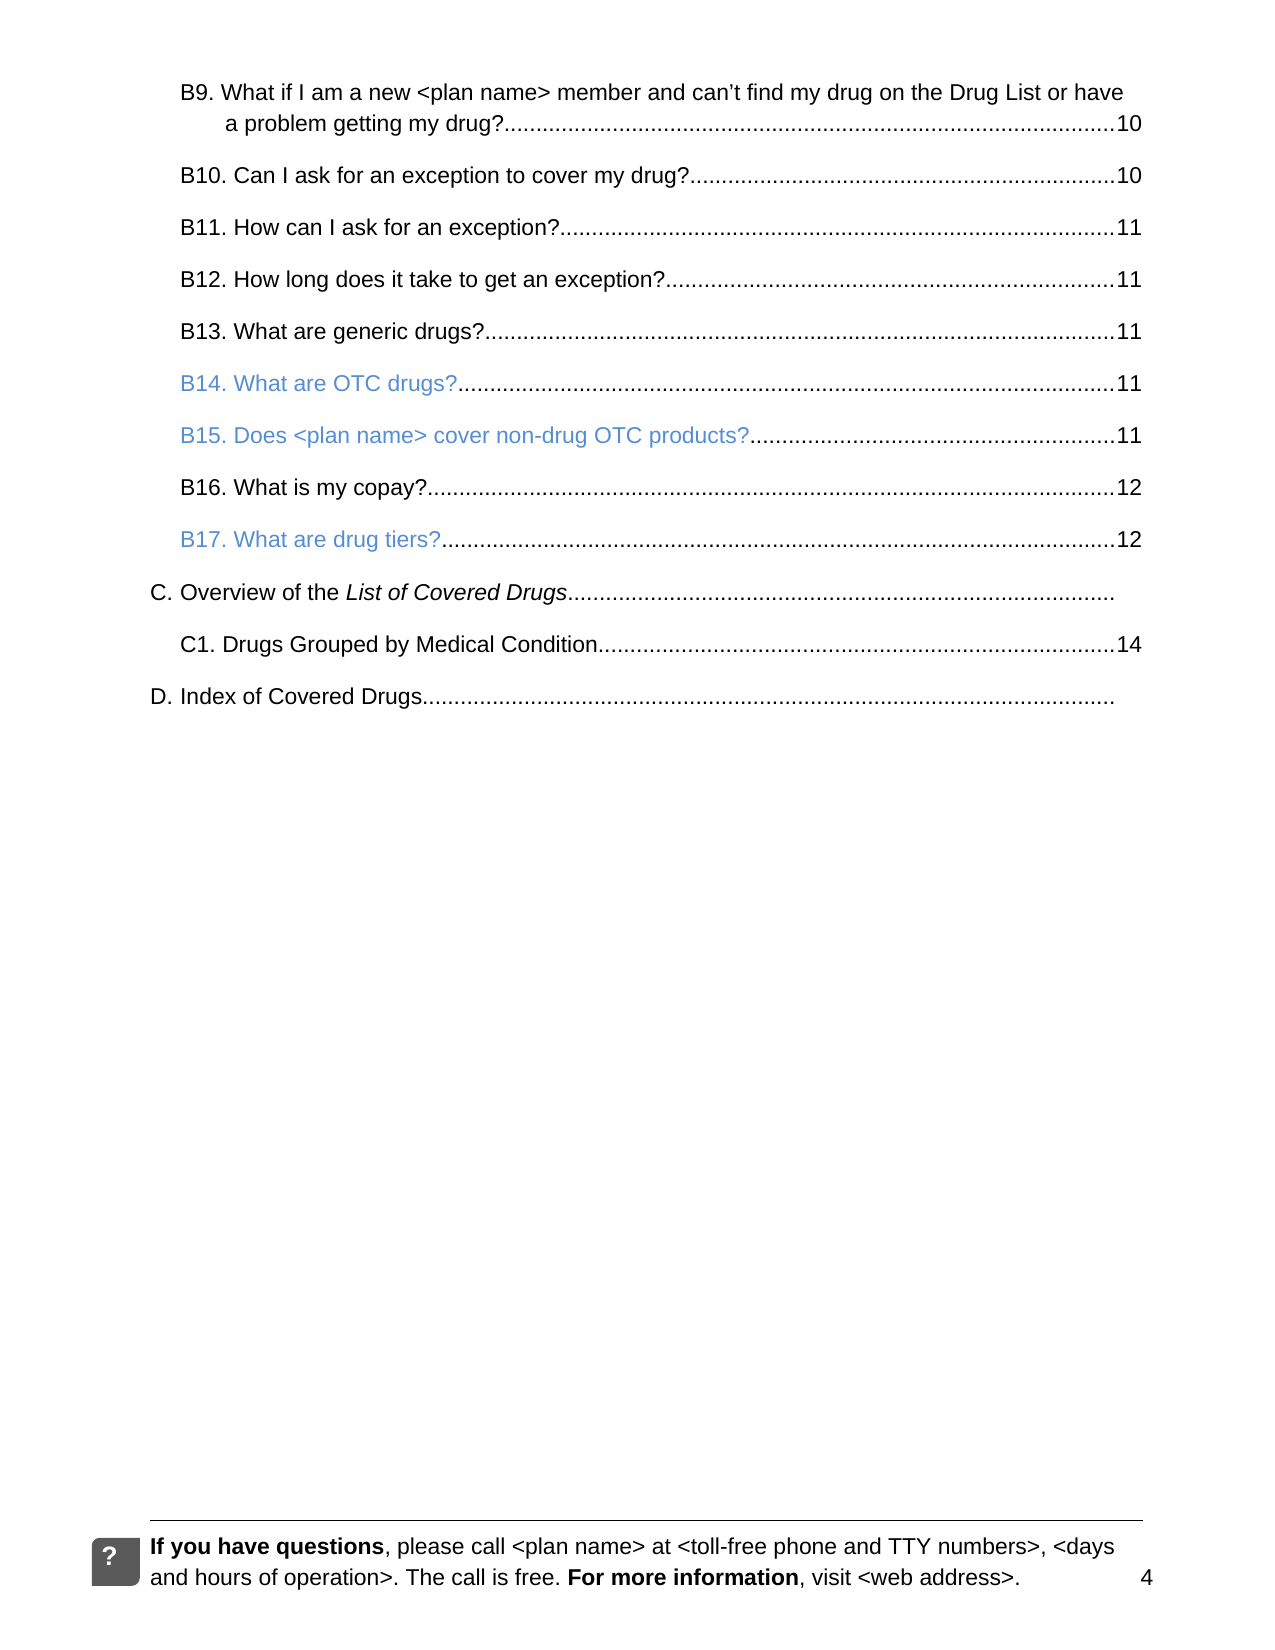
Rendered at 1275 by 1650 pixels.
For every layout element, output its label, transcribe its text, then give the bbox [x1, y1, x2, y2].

text B14. What are OTC drugs? 11 [180, 367, 1143, 398]
text D. Index of Covered Drugs 18 [150, 679, 1068, 710]
text B9. What if I am a new <plan name> member and can’t find my drug on the Drug List or have a problem getting my drug? 10 [180, 75, 1143, 137]
text B12. How long does it take to get an exception? 11 [180, 262, 1143, 294]
text B13. What are generic drugs? 11 [180, 314, 1143, 346]
text B10. Can I ask for an exception to cover my drug? 10 [180, 158, 1143, 189]
text B15. Does <plan name> cover non-drug OTC products? 11 [180, 419, 1143, 450]
text B17. What are drug tiers? 12 [180, 523, 1143, 554]
text C. Overview of the List of Covered Drugs 13 [150, 575, 1068, 606]
text B11. How can I ask for an exception? 11 [180, 210, 1143, 242]
text C1. Drugs Grouped by Medical Condition 14 [180, 627, 1143, 658]
text B16. What is my copay? 12 [180, 471, 1143, 502]
